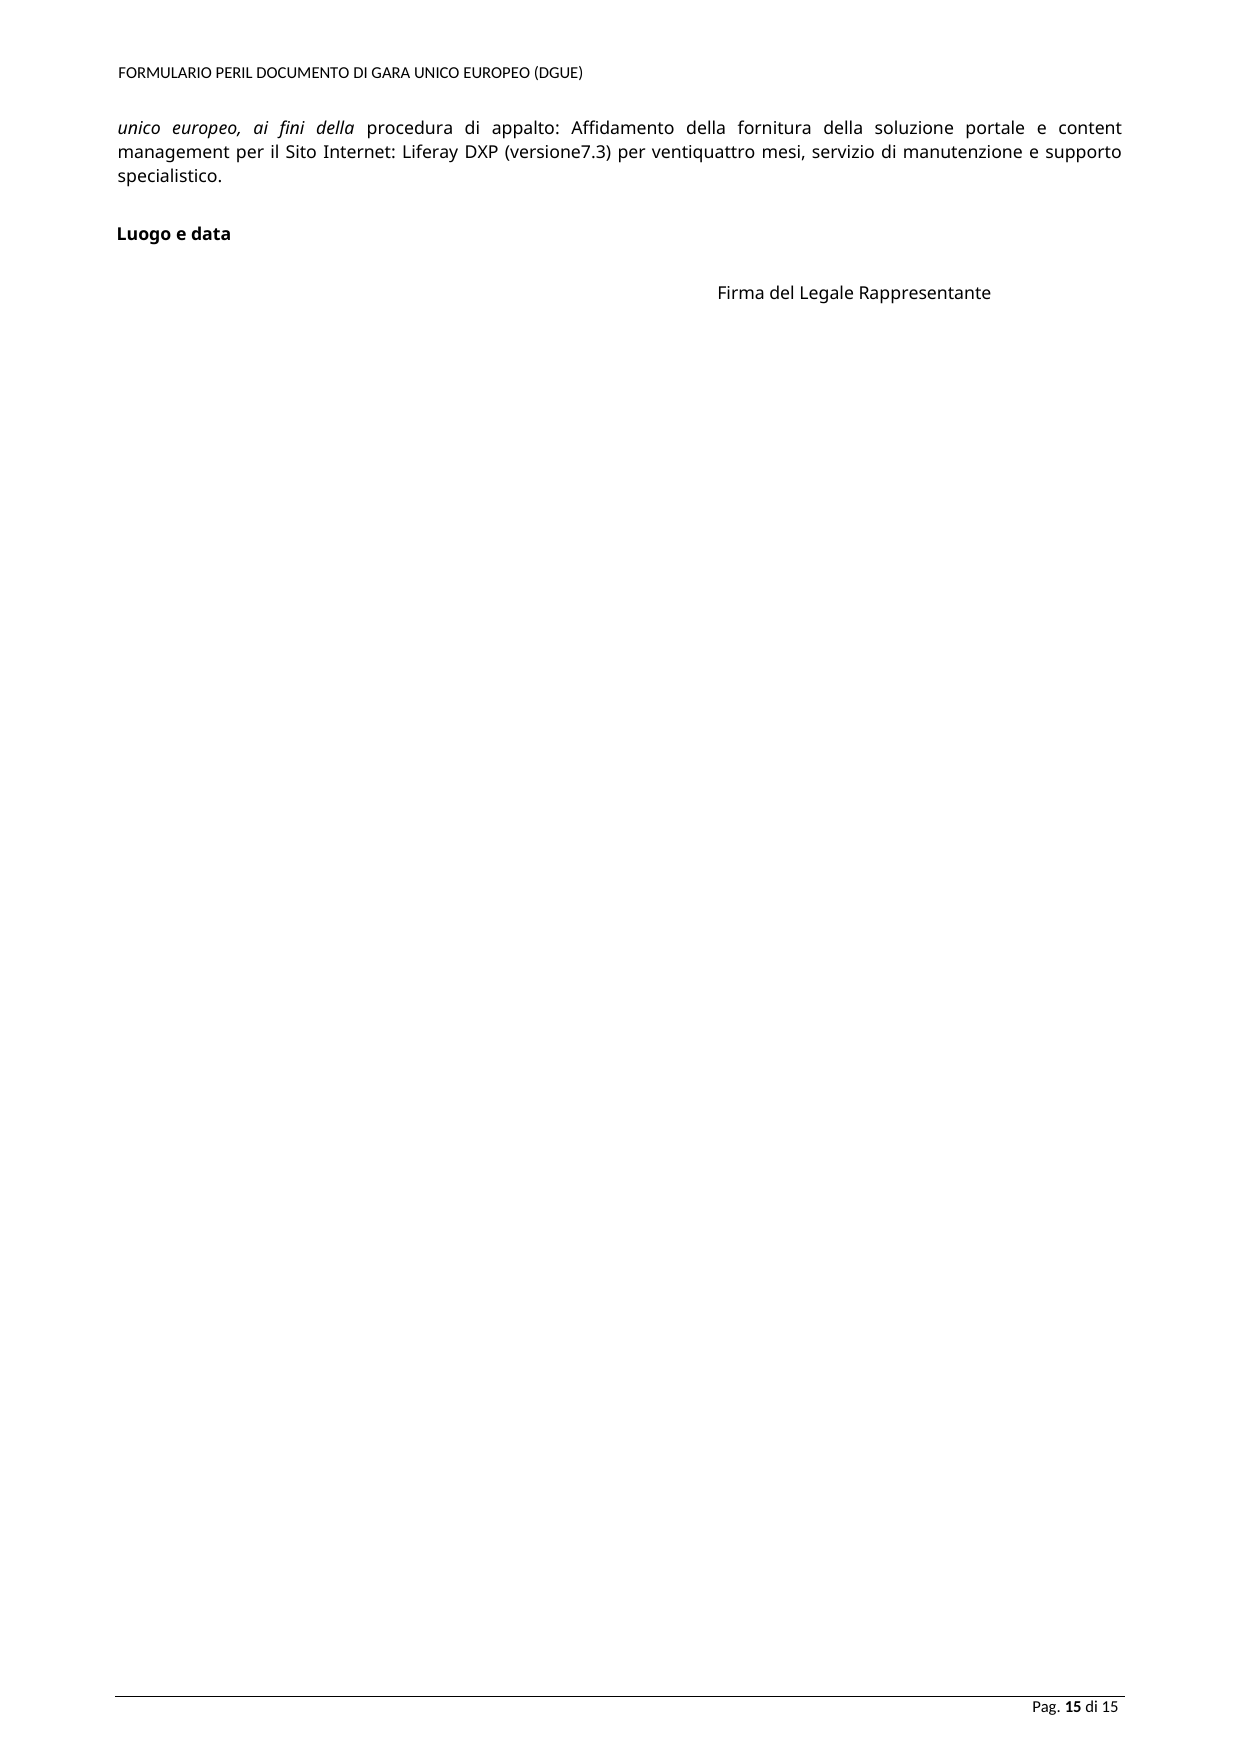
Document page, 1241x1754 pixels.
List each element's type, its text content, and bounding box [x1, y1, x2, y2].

text Luogo e data [116, 221, 1122, 246]
text Firma del Legale Rappresentante [118, 280, 1122, 304]
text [116, 116, 1123, 187]
